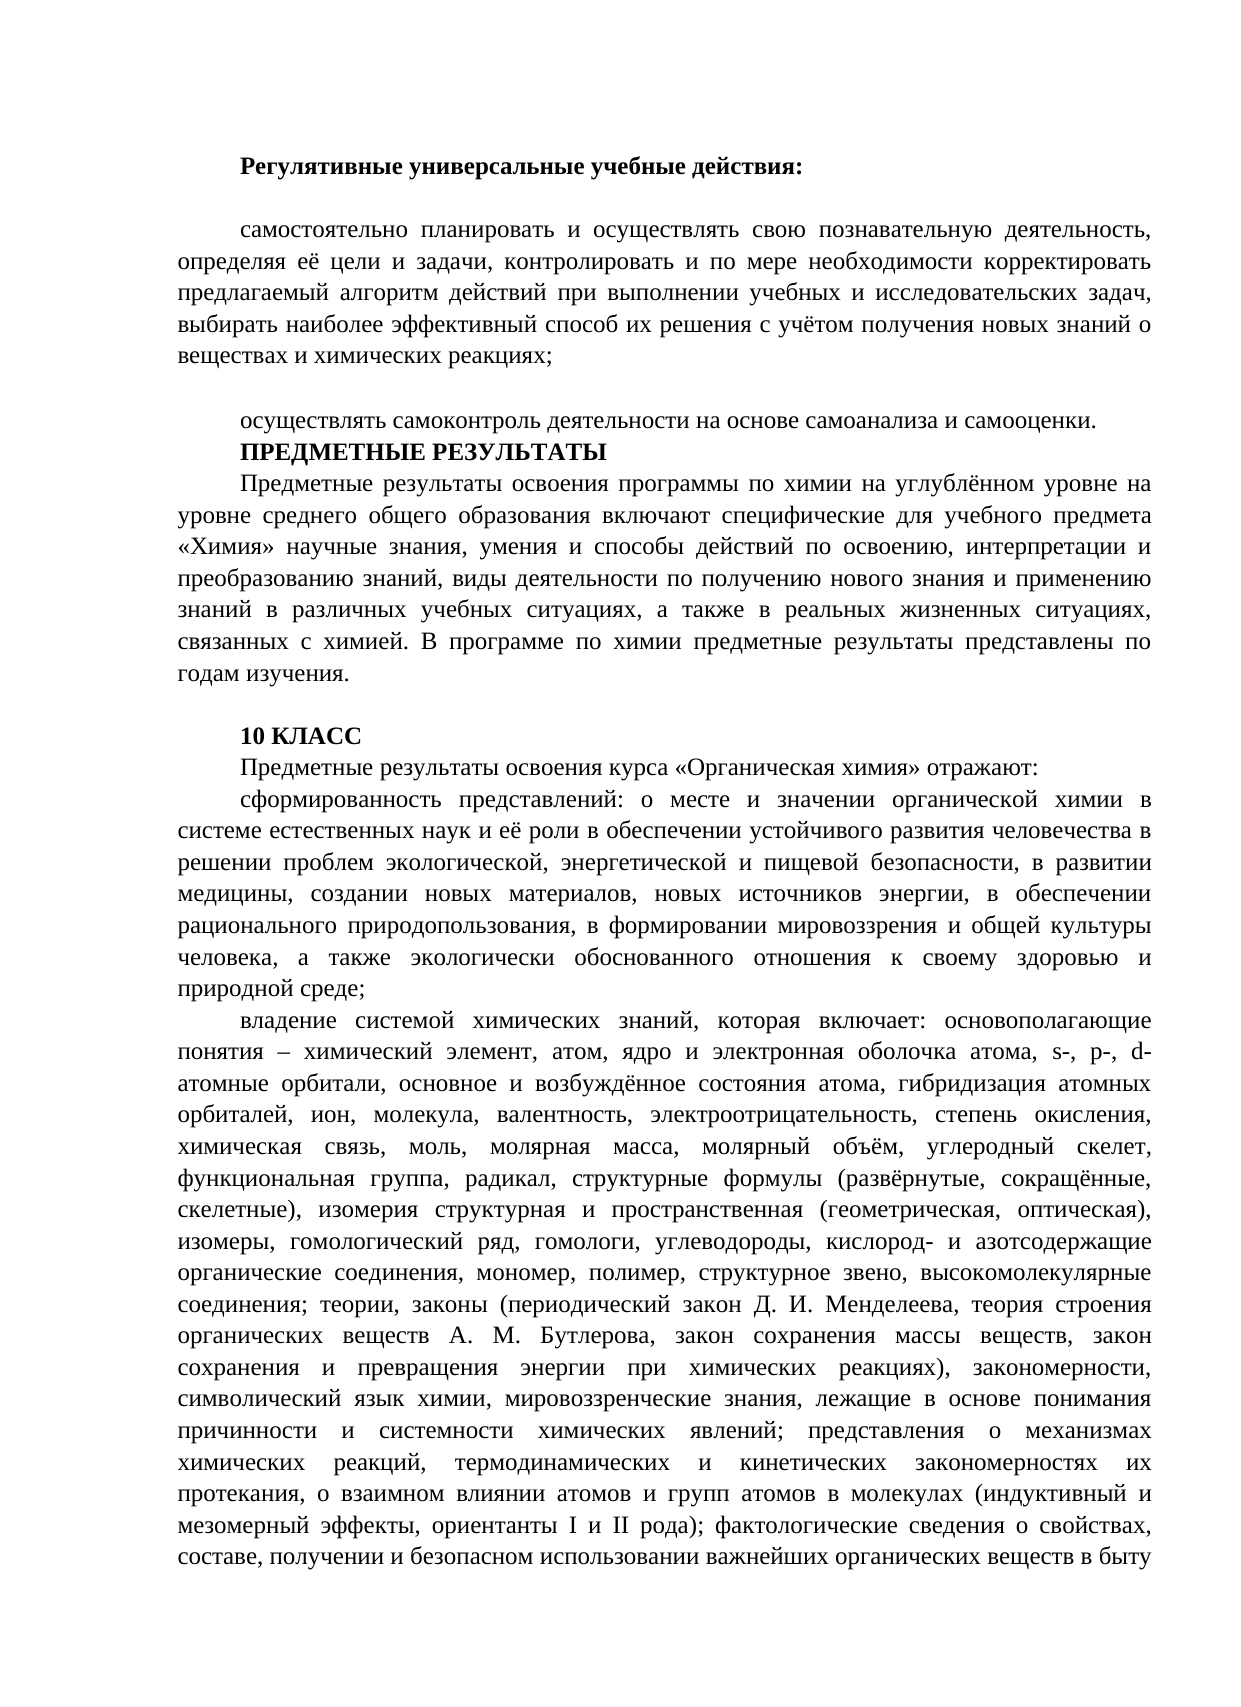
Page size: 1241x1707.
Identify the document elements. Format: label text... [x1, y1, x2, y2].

text ПРЕДМЕТНЫЕ РЕЗУЛЬТАТЫ [177, 437, 1152, 465]
text самостоятельно планировать и осуществлять свою познавательную деятельность, определяя её цели и задачи, контролировать и по мере необходимости корректировать предлагаемый алгоритм действий при выполнении учебных и исследовательских задач, выбирать наиболее эффективный способ их решения с учётом получения новых знаний о веществах и химических реакциях; [177, 214, 1152, 369]
text Предметные результаты освоения курса «Органическая химия» отражают: [177, 752, 1152, 781]
text осуществлять самоконтроль деятельности на основе самоанализа и самооценки. [177, 405, 1152, 434]
text Предметные результаты освоения программы по химии на углублённом уровне на уровне среднего общего образования включают специфические для учебного предмета «Химия» научные знания, умения и способы действий по освоению, интерпретации и преобразованию знаний, виды деятельности по получению нового знания и применению знаний в различных учебных ситуациях, а также в реальных жизненных ситуациях, связанных с химией. В программе по химии предметные результаты представлены по годам изучения. [177, 468, 1152, 686]
text Регулятивные универсальные учебные действия: [177, 151, 1152, 180]
text 10 КЛАСС [177, 721, 1152, 749]
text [177, 1005, 1152, 1570]
text сформированность представлений: о месте и значении органической химии в системе естественных наук и её роли в обеспечении устойчивого развития человечества в решении проблем экологической, энергетической и пищевой безопасности, в развитии медицины, создании новых материалов, новых источников энергии, в обеспечении рационального природопользования, в формировании мировоззрения и общей культуры человека, а также экологически обоснованного отношения к своему здоровью и природной среде; [177, 784, 1152, 1002]
